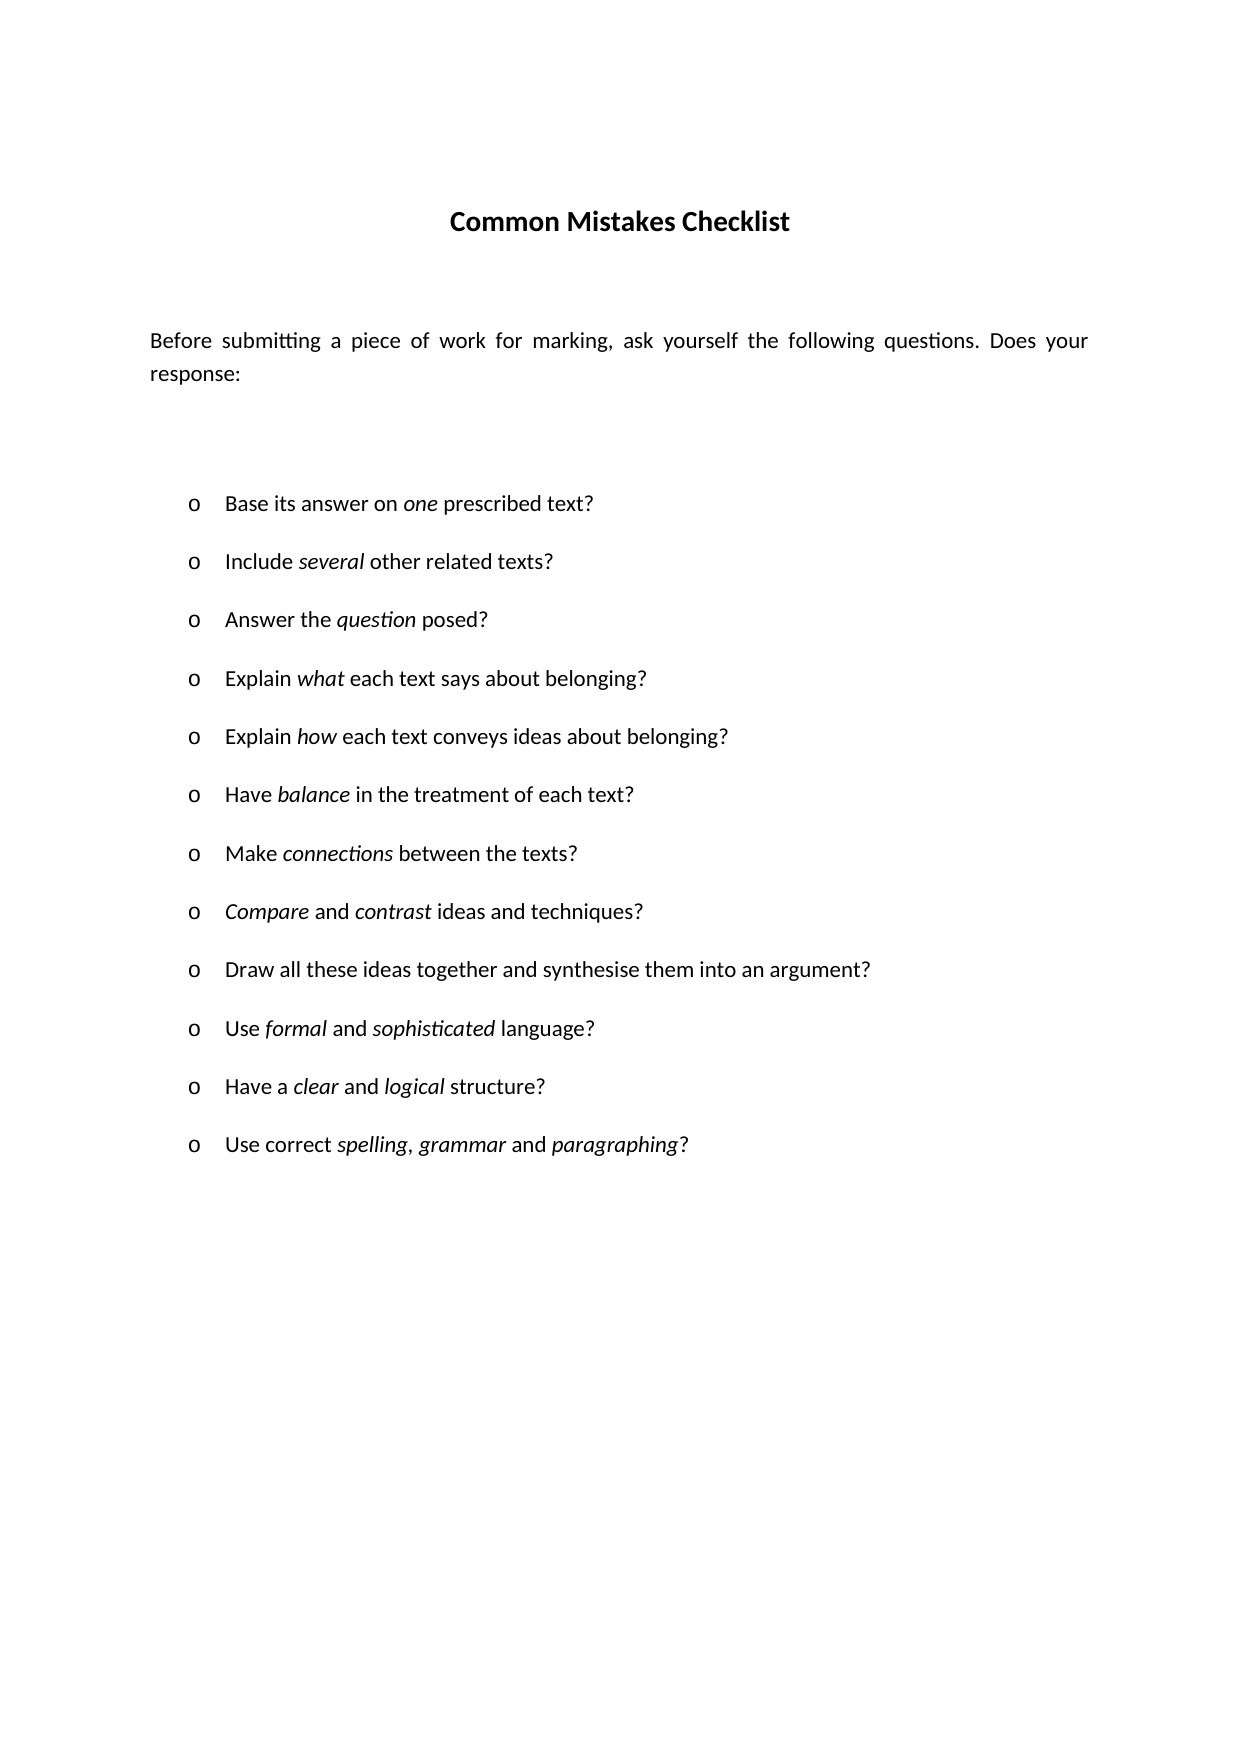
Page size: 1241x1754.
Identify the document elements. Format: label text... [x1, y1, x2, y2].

list Compare and contrast ideas and techniques? [187, 897, 1090, 926]
list Have balance in the treatment of each text? [187, 780, 1090, 809]
list Make connections between the texts? [187, 839, 1090, 868]
text Common Mistakes Checklist [150, 203, 1090, 239]
text Before submitting a piece of work for marking, ask yourself the following questions. Does your response: [150, 327, 1090, 387]
list Include several other related texts? [187, 547, 1090, 576]
list Base its answer on one prescribed text? [187, 489, 1090, 518]
list Use formal and sophisticated language? [187, 1014, 1090, 1043]
list Draw all these ideas together and synthesise them into an argument? [187, 955, 1090, 984]
list Explain what each text says about belonging? [187, 664, 1090, 693]
list Explain how each text conveys ideas about belonging? [187, 722, 1090, 751]
list Answer the question posed? [187, 605, 1090, 634]
list Use correct spelling, grammar and paragraphing? [187, 1130, 1090, 1159]
list Have a clear and logical structure? [187, 1072, 1090, 1101]
